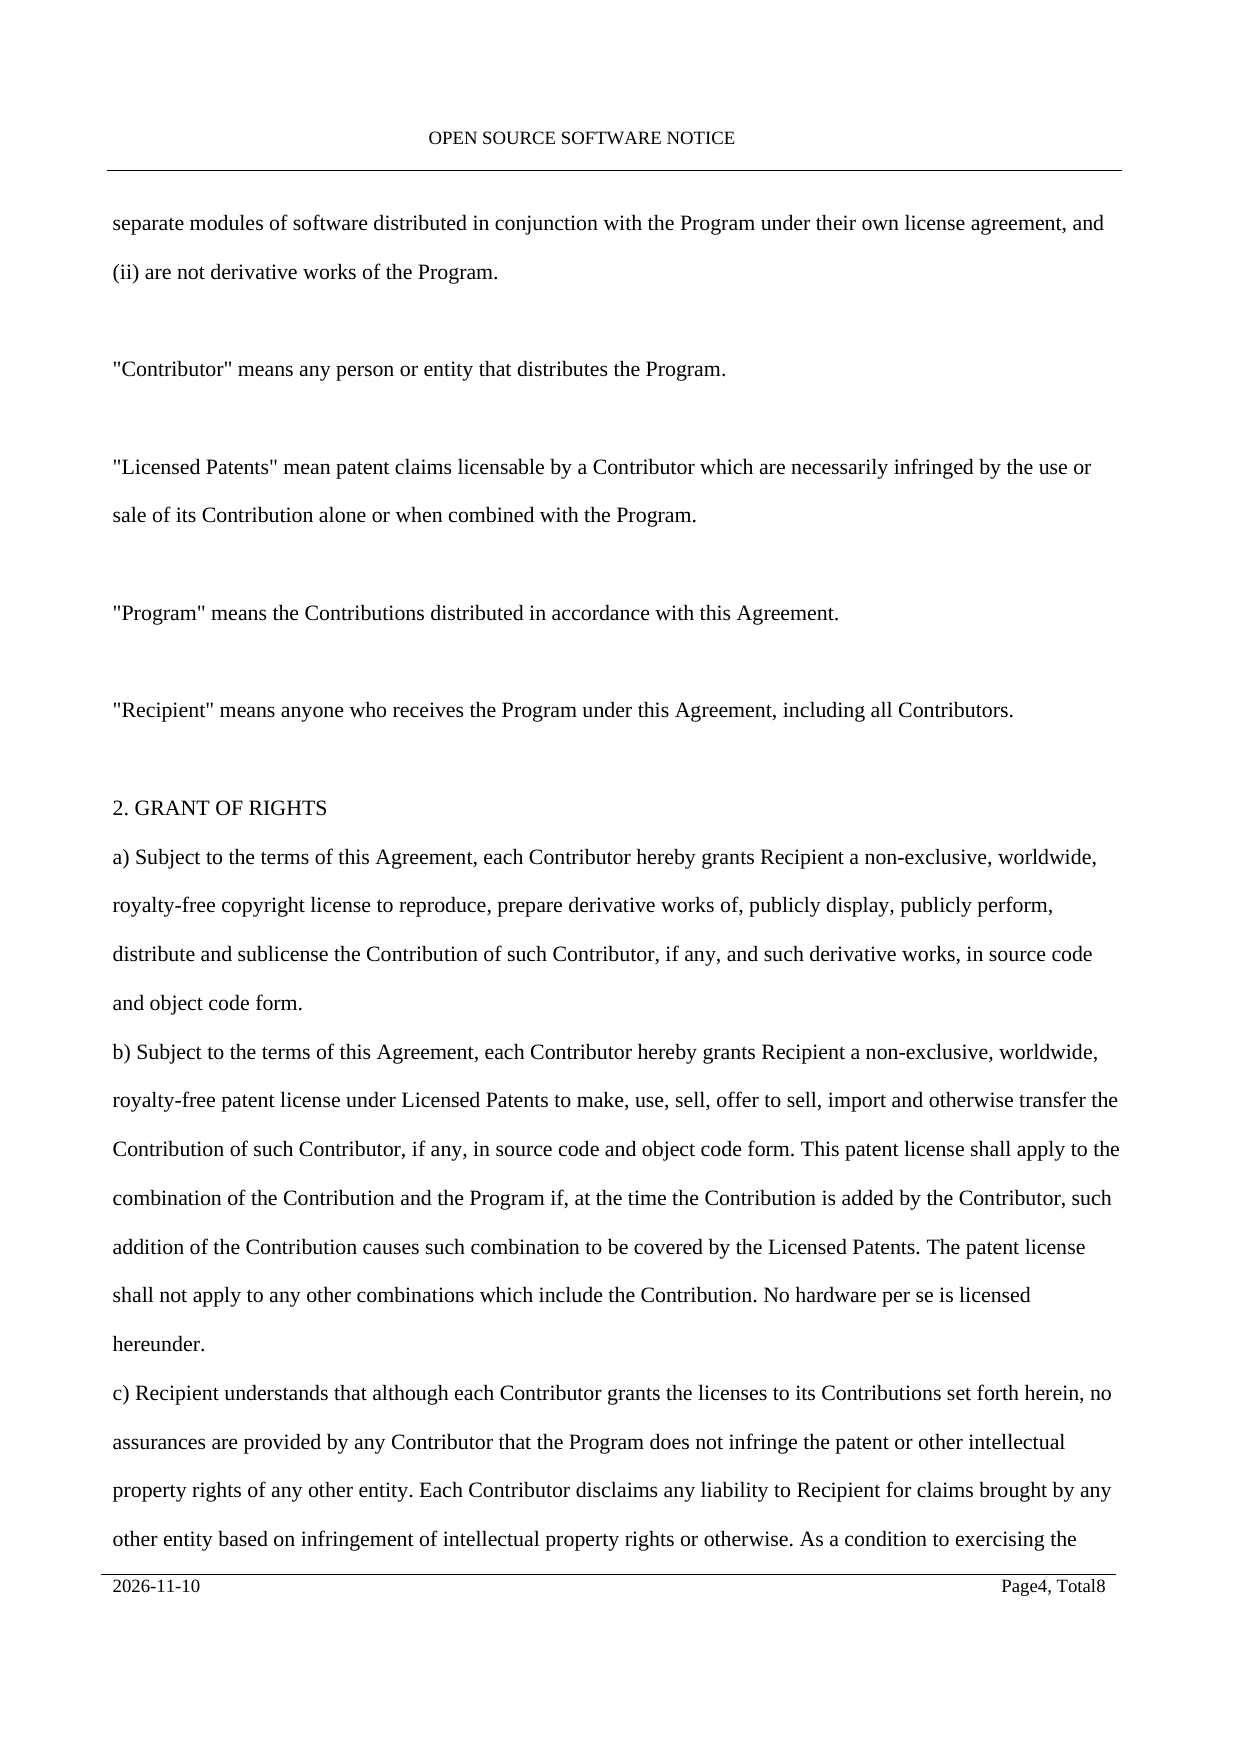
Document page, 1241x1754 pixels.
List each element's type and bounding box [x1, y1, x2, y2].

text [112, 206, 1128, 1555]
